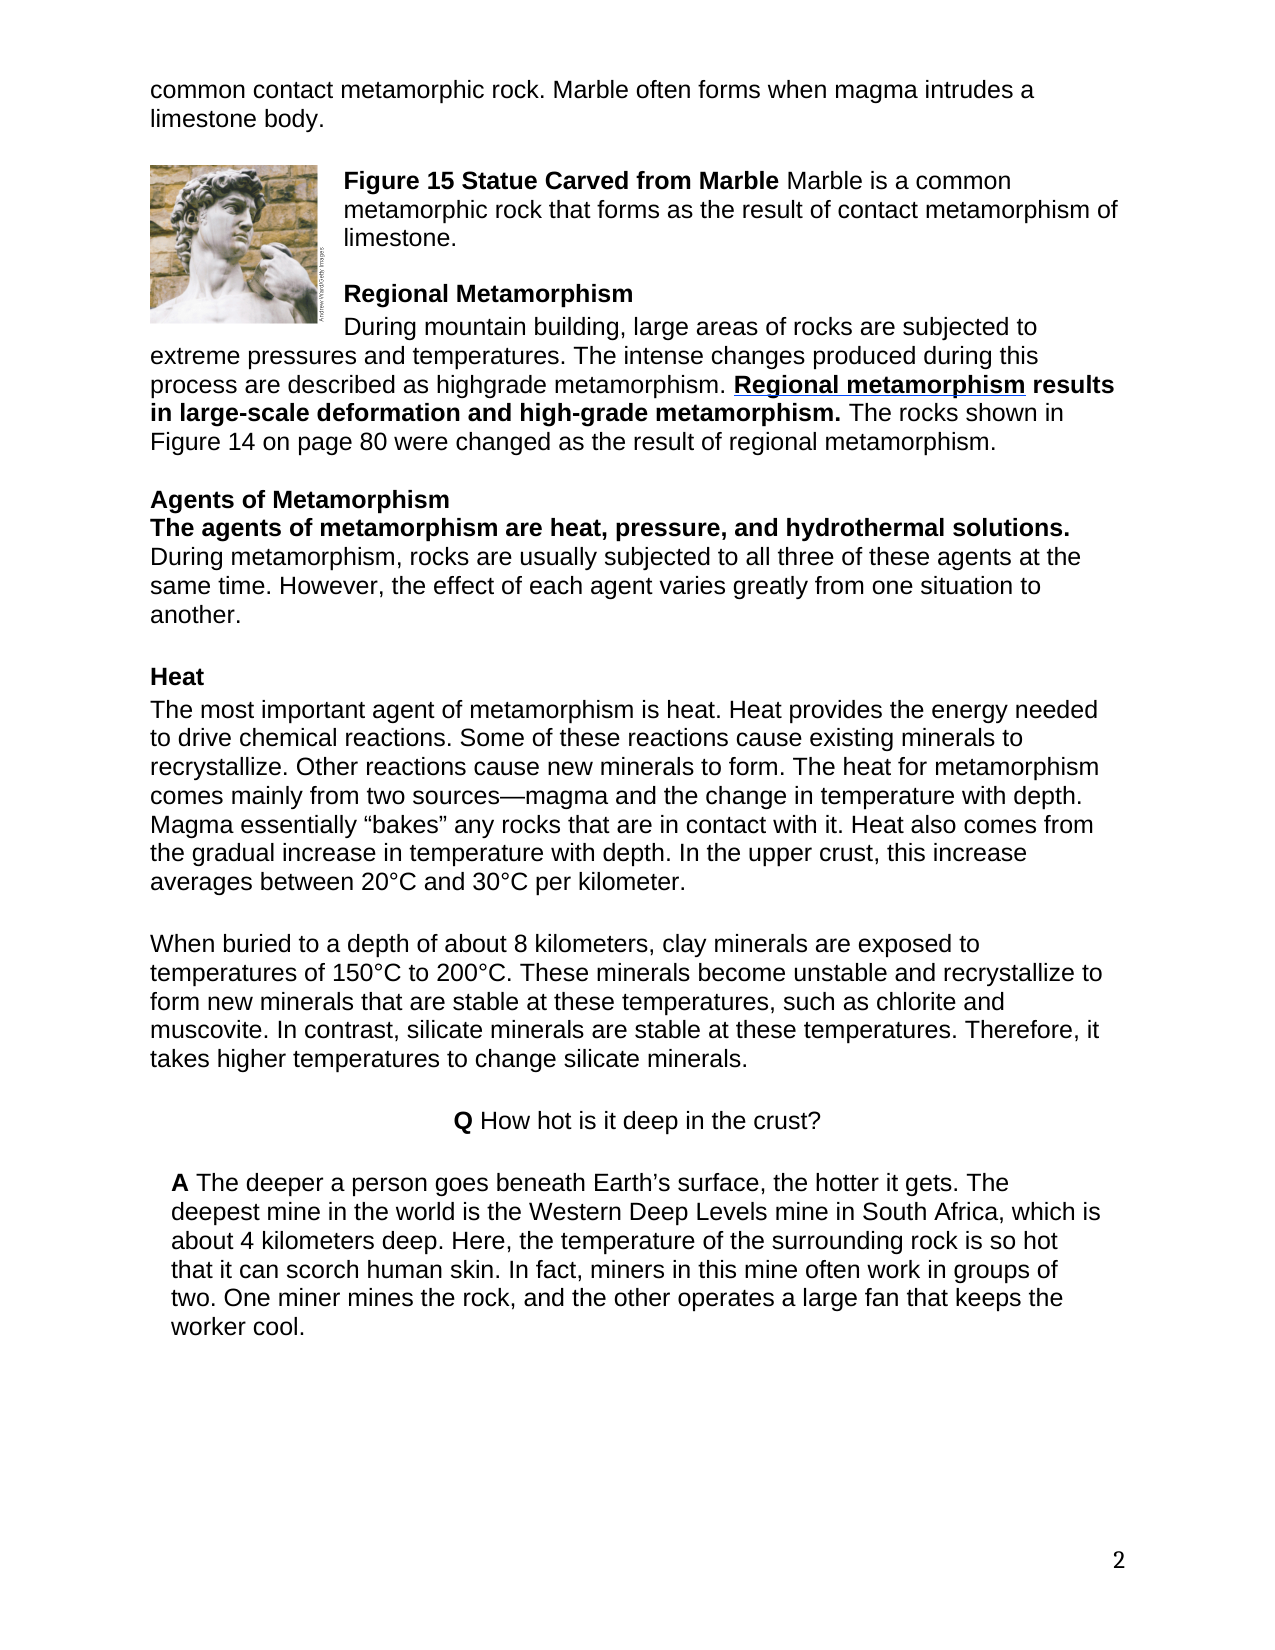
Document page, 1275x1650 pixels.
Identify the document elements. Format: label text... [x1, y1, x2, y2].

text Regional Metamorphism [325, 279, 1125, 308]
text Q How hot is it deep in the crust? [171, 1106, 1104, 1135]
text Figure 15 Statue Carved from Marble Marble is a common metamorphic rock that forms as the result of contact metamorphism of limestone. [325, 166, 1125, 252]
text A The deeper a person goes beneath Earth’s surface, the hotter it gets. The deepest mine in the world is the Western Deep Levels mine in South Africa, which is about 4 kilometers deep. Here, the temperature of the surrounding rock is so hot that it can scorch human skin. In fact, miners in this mine often work in groups of two. One miner mines the rock, and the other operates a large fan that keeps the worker cool. [171, 1168, 1104, 1341]
text The agents of metamorphism are heat, pressure, and hydrothermal solutions. During metamorphism, rocks are usually subjected to all three of these agents at the same time. However, the effect of each agent varies greatly from one situation to another. [150, 513, 1125, 628]
text Heat [150, 662, 1125, 690]
text During mountain building, large areas of rocks are subjected to extreme pressures and temperatures. The intense changes produced during this process are described as highgrade metamorphism. Regional metamorphism results in large-scale deformation and high-grade metamorphism. The rocks shown in Figure 14 on page 80 were changed as the result of regional metamorphism. [150, 312, 1125, 456]
text When buried to a depth of about 8 kilometers, clay minerals are exposed to temperatures of 150°C to 200°C. These minerals become unstable and recrystallize to form new minerals that are stable at these temperatures, such as chlorite and muscovite. In contrast, silicate minerals are stable at these temperatures. Therefore, it takes higher temperatures to change silicate minerals. [150, 929, 1125, 1073]
picture [150, 165, 325, 324]
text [150, 75, 1125, 132]
text The most important agent of metamorphism is heat. Heat provides the energy needed to drive chemical reactions. Some of these reactions cause existing minerals to recrystallize. Other reactions cause new minerals to form. The heat for metamorphism comes mainly from two sources—magma and the change in temperature with depth. Magma essentially “bakes” any rocks that are in contact with it. Heat also comes from the gradual increase in temperature with depth. In the upper crust, this increase averages between 20°C and 30°C per kilometer. [150, 694, 1125, 896]
text Agents of Metamorphism [150, 484, 1125, 513]
